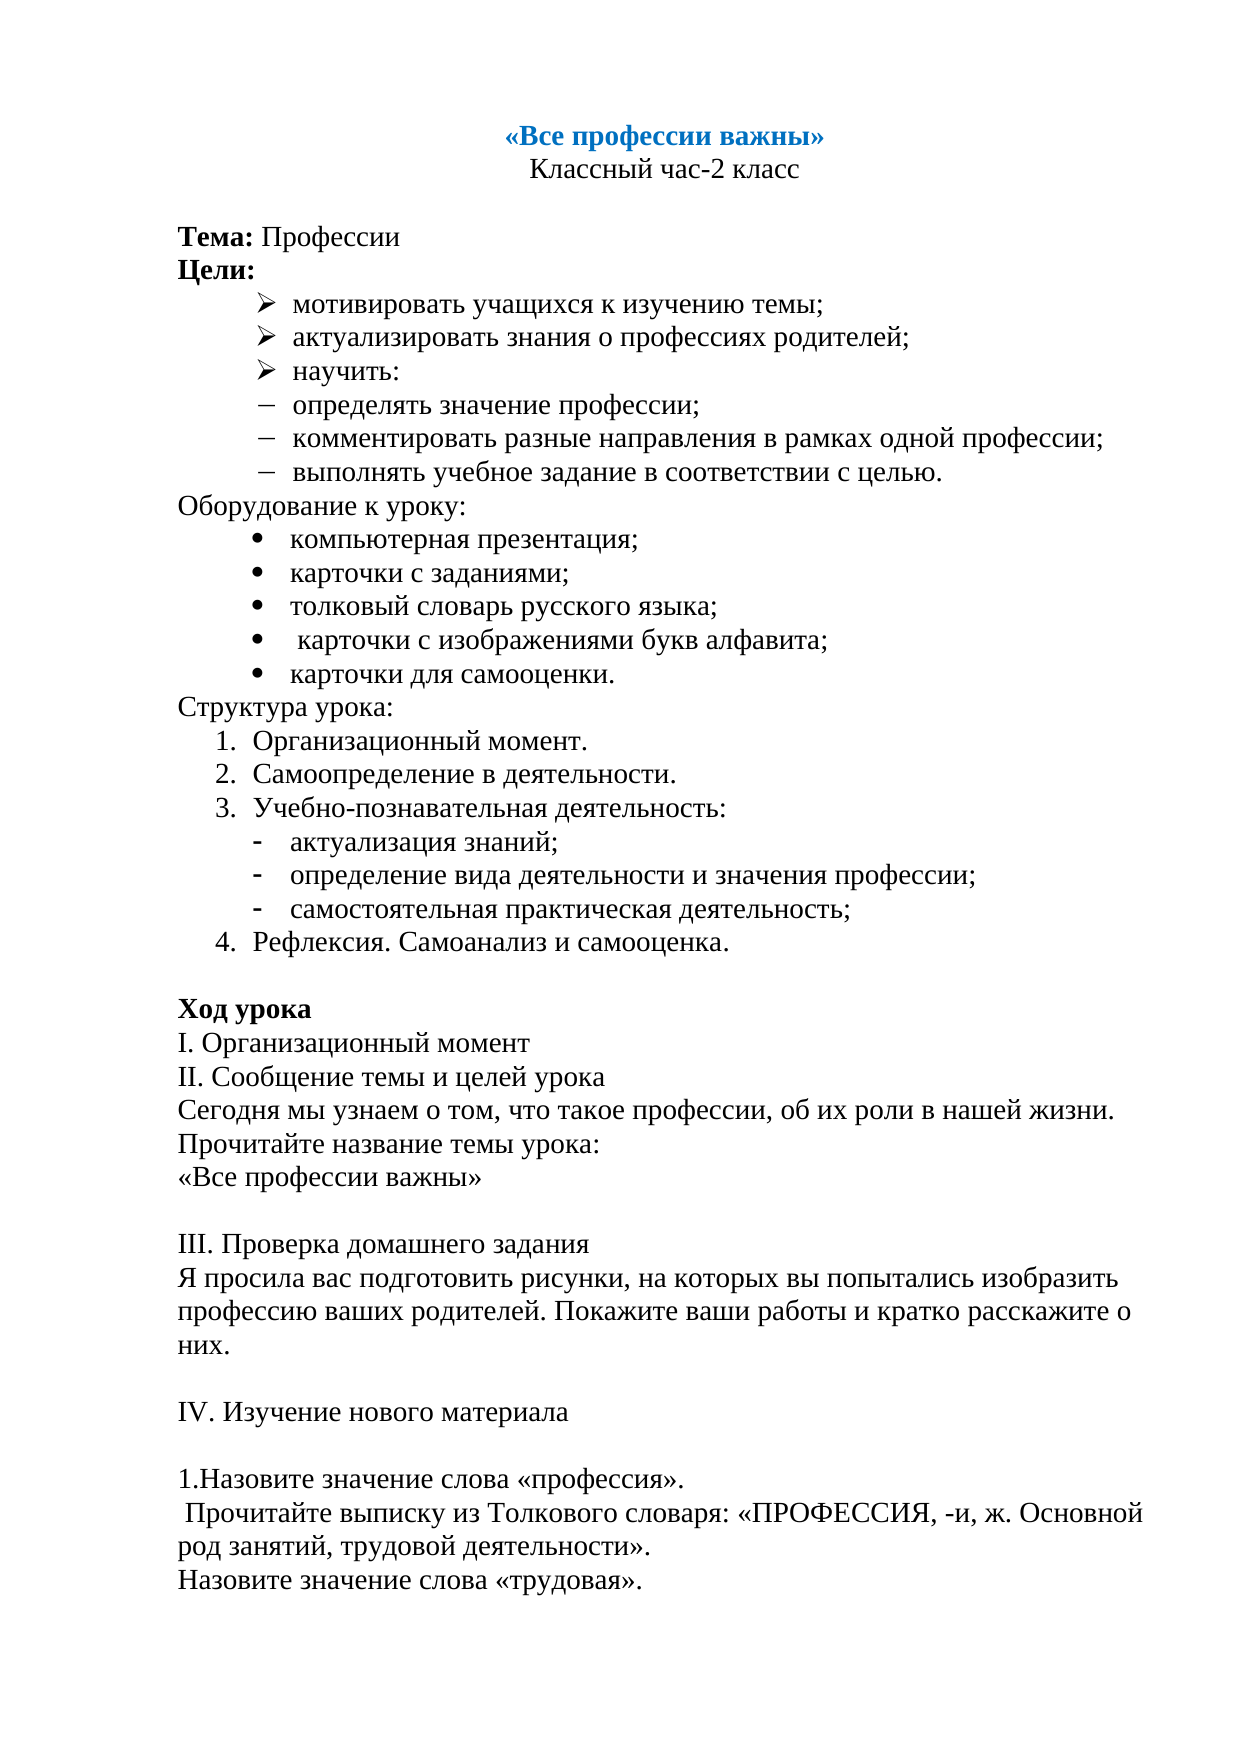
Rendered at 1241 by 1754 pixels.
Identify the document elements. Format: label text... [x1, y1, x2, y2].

text I. Организационный момент [177, 1025, 1152, 1059]
list комментировать разные направления в рамках одной профессии; [255, 420, 1152, 454]
list мотивировать учащихся к изучению темы; [255, 286, 1152, 319]
list Учебно-познавательная деятельность: [215, 790, 1152, 824]
text Я просила вас подготовить рисунки, на которых вы попытались изобразить профессию ваших родителей. Покажите ваши работы и кратко расскажите о них. [177, 1260, 1152, 1361]
text Назовите значение слова «трудовая». [177, 1562, 1152, 1595]
text Цели: [177, 252, 1152, 286]
text II. Сообщение темы и целей урока [177, 1059, 1152, 1092]
list актуализировать знания о профессиях родителей; [255, 319, 1152, 353]
list определение вида деятельности и значения профессии; [252, 857, 1152, 891]
text IV. Изучение нового материала [177, 1394, 1152, 1428]
list самостоятельная практическая деятельность; [252, 891, 1152, 924]
text «Все профессии важны» [177, 118, 1152, 152]
list Организационный момент. [215, 723, 1152, 757]
list определять значение профессии; [255, 387, 1152, 420]
text Тема: Профессии [177, 219, 1152, 252]
text Ход урока [177, 992, 1152, 1025]
list актуализация знаний; [252, 824, 1152, 857]
list карточки с заданиями; [252, 555, 1152, 588]
list толковый словарь русского языка; [252, 588, 1152, 622]
text «Все профессии важны» [177, 1159, 1152, 1193]
list Рефлексия. Самоанализ и самооценка. [215, 924, 1152, 958]
list карточки с изображениями букв алфавита; [252, 622, 1152, 656]
text Прочитайте выписку из Толкового словаря: «ПРОФЕССИЯ, -и, ж. Основной род занятий, трудовой деятельности». [177, 1495, 1152, 1562]
text Оборудование к уроку: [177, 488, 1152, 521]
list выполнять учебное задание в соответствии с целью. [255, 454, 1152, 488]
list Самоопределение в деятельности. [215, 757, 1152, 790]
text III. Проверка домашнего задания [177, 1226, 1152, 1260]
text Классный час-2 класс [177, 152, 1152, 185]
list карточки для самооценки. [252, 656, 1152, 689]
list научить: [255, 353, 1152, 387]
text Сегодня мы узнаем о том, что такое профессии, об их роли в нашей жизни. Прочитайте название темы урока: [177, 1092, 1152, 1159]
text Структура урока: [177, 689, 1152, 723]
text 1.Назовите значение слова «профессия». [177, 1461, 1152, 1495]
list компьютерная презентация; [252, 521, 1152, 555]
